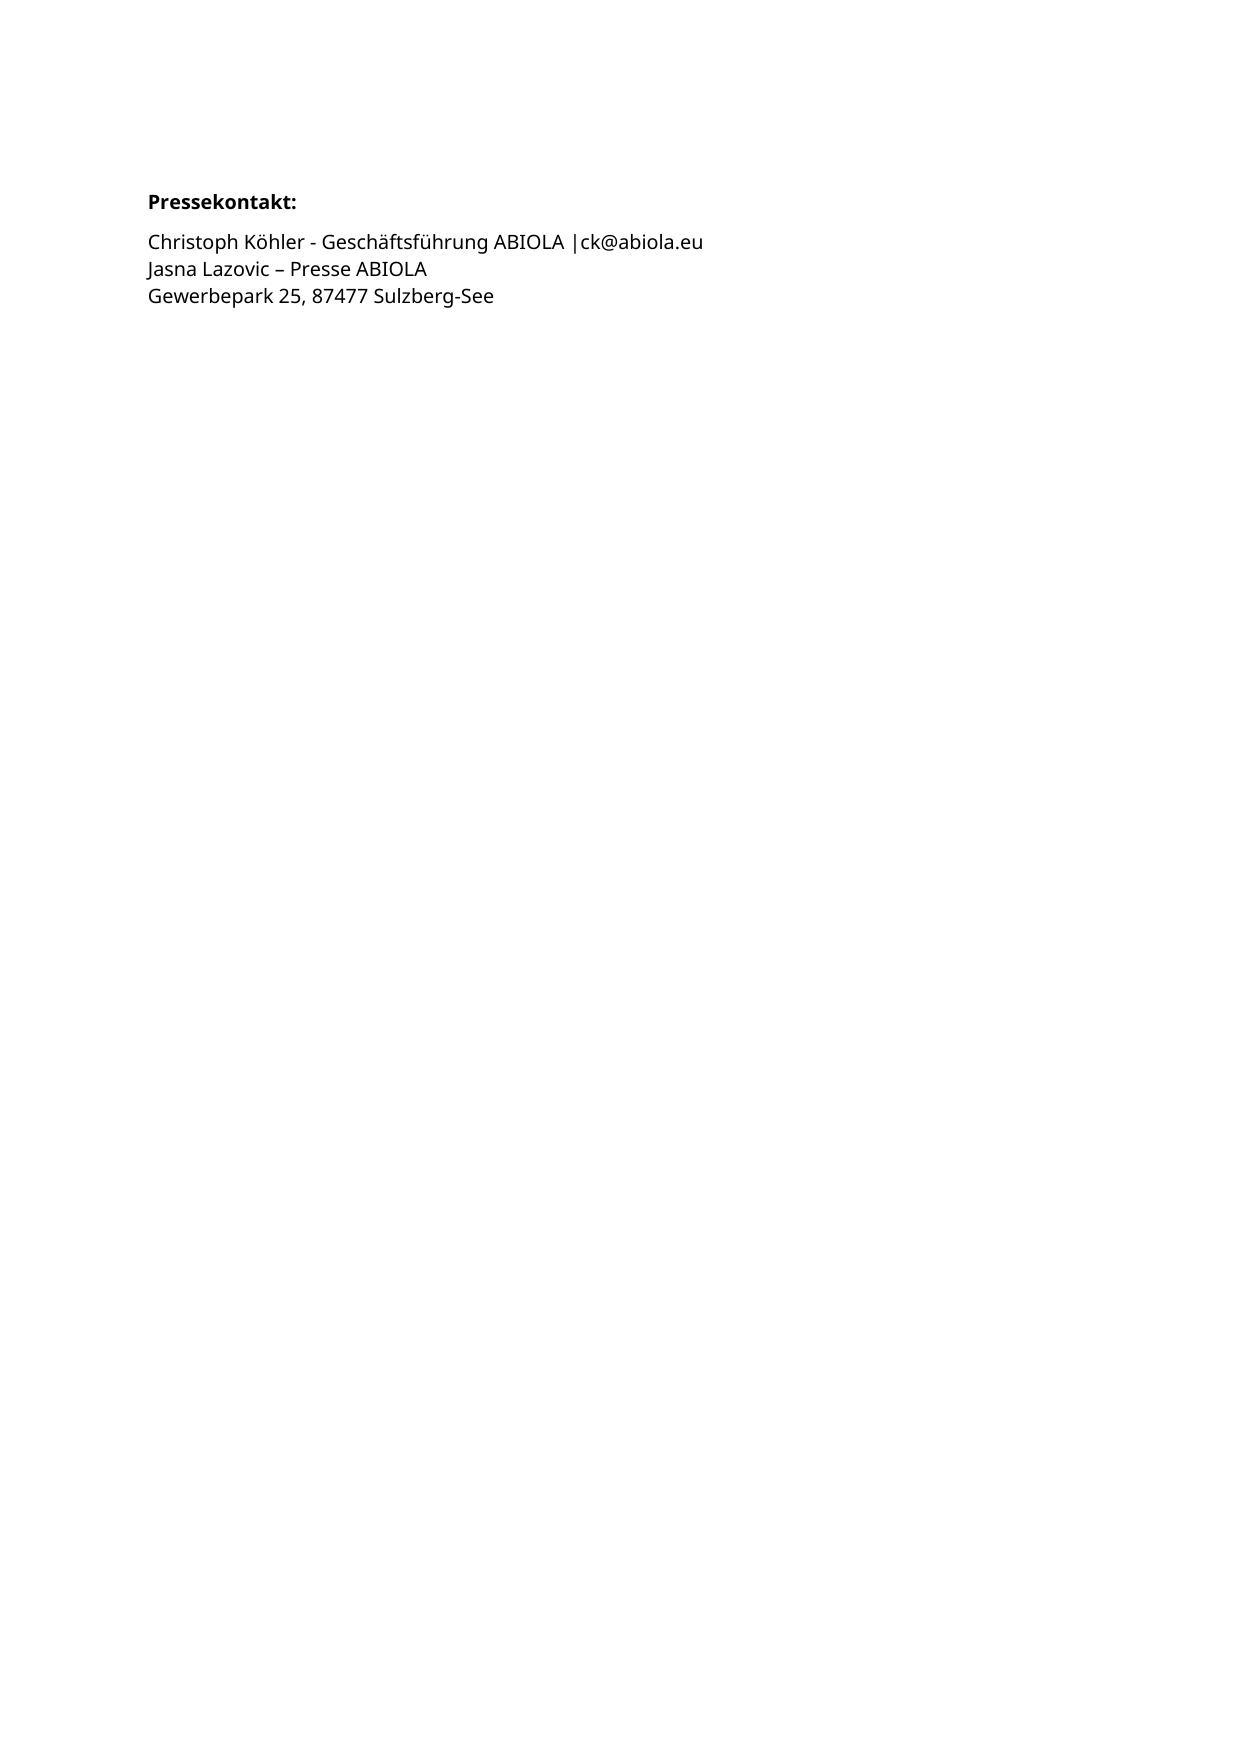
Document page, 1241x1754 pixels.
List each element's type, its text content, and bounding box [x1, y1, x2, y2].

text Christoph Köhler - Geschäftsführung ABIOLA |ck@abiola.eu [148, 228, 1093, 255]
text Pressekontakt: [148, 188, 1093, 215]
text Jasna Lazovic – Presse ABIOLA Gewerbepark 25, 87477 Sulzberg-See [148, 255, 1093, 309]
